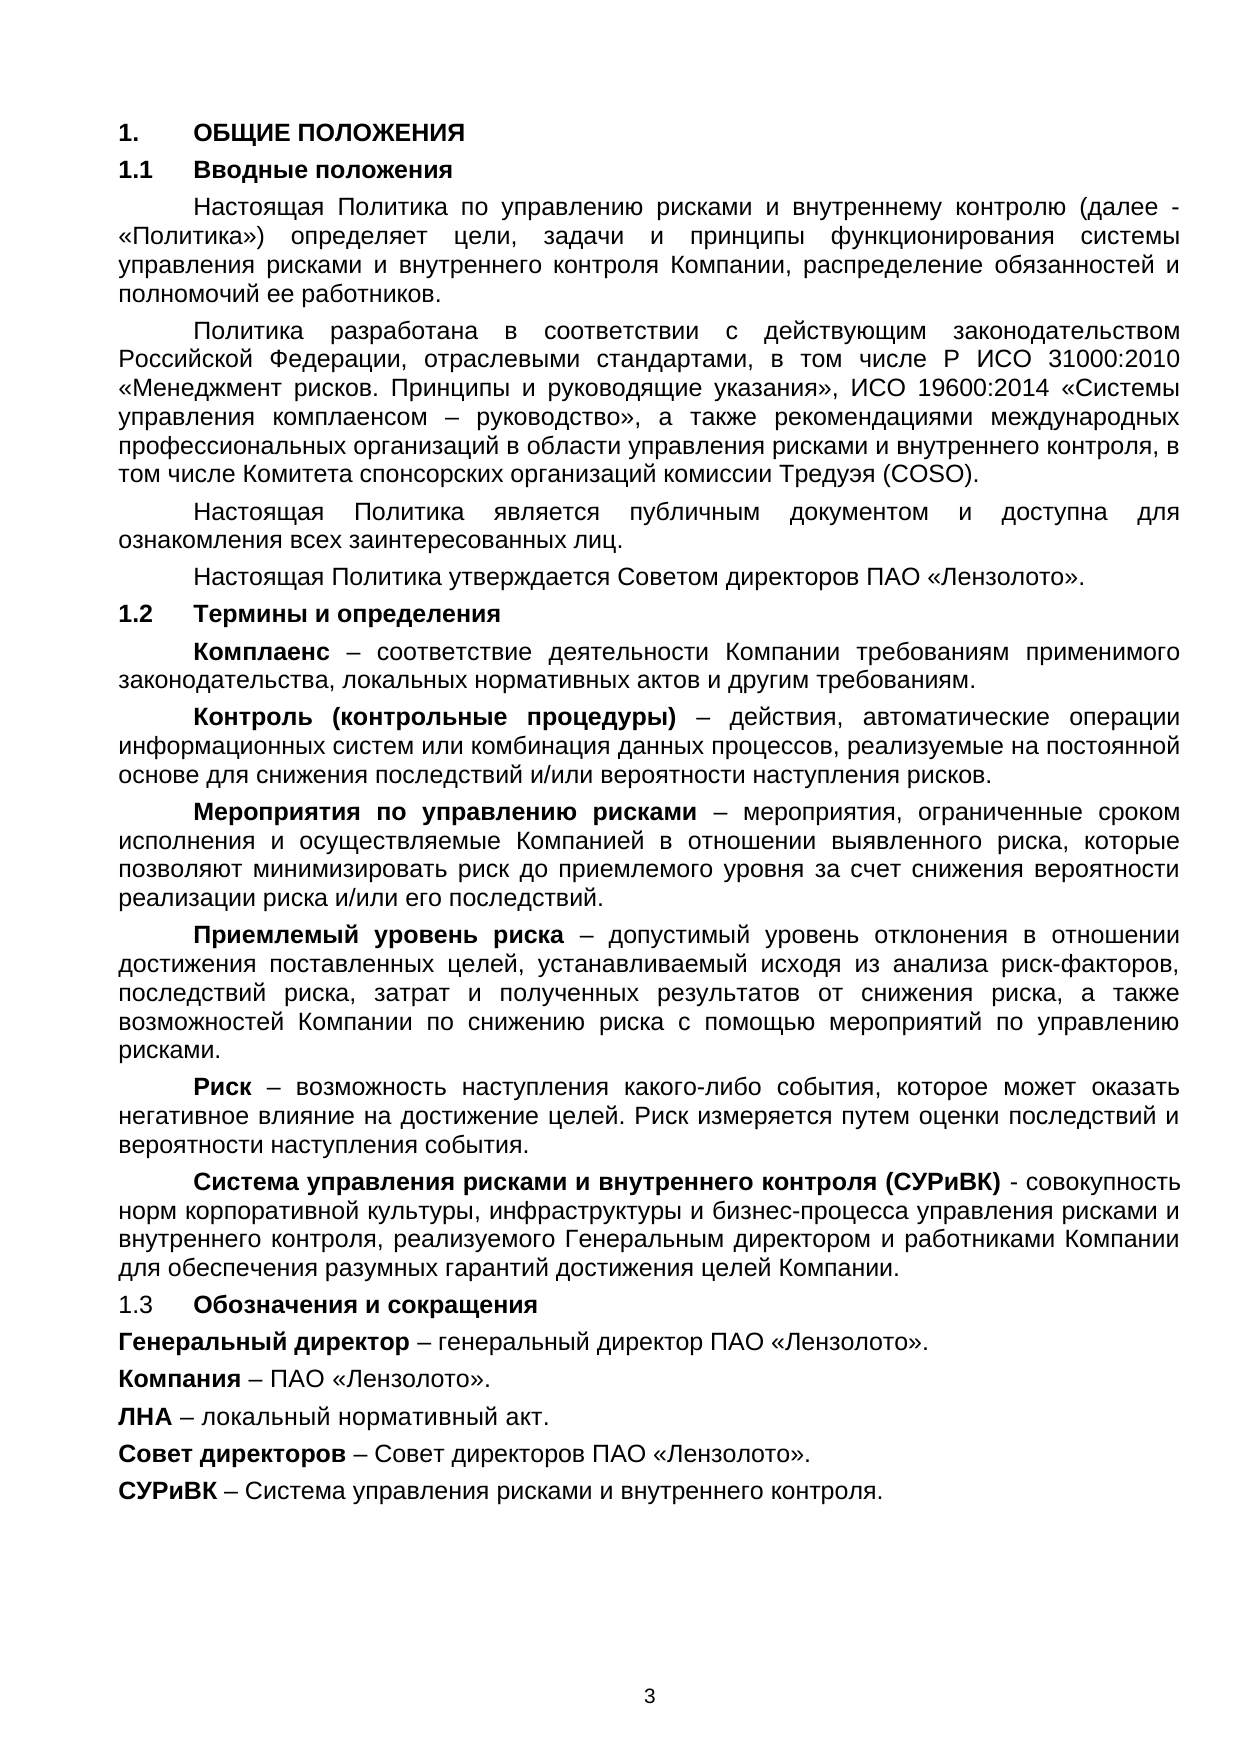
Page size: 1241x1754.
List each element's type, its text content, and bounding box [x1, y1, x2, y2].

text Мероприятия по управлению рисками – мероприятия, ограниченные сроком исполнения и осуществляемые Компанией в отношении выявленного риска, которые позволяют минимизировать риск до приемлемого уровня за счет снижения вероятности реализации риска и/или его последствий. [118, 797, 1181, 912]
text Генеральный директор – генеральный директор ПАО «Лензолото». [118, 1327, 1181, 1356]
text Риск – возможность наступления какого-либо события, которое может оказать негативное влияние на достижение целей. Риск измеряется путем оценки последствий и вероятности наступления события. [118, 1072, 1181, 1158]
text Контроль (контрольные процедуры) – действия, автоматические операции информационных систем или комбинация данных процессов, реализуемые на постоянной основе для снижения последствий и/или вероятности наступления рисков. [118, 702, 1181, 788]
text Политика разработана в соответствии с действующим законодательством Российской Федерации, отраслевыми стандартами, в том числе Р ИСО 31000:2010 «Менеджмент рисков. Принципы и руководящие указания», ИСО 19600:2014 «Системы управления комплаенсом – руководство», а также рекомендациями международных профессиональных организаций в области управления рисками и внутреннего контроля, в том числе Комитета спонсорских организаций комиссии Тредуэя (COSO). [118, 316, 1181, 488]
subtitle Термины и определения [118, 599, 1181, 628]
text Приемлемый уровень риска – допустимый уровень отклонения в отношении достижения поставленных целей, устанавливаемый исходя из анализа риск-факторов, последствий риска, затрат и полученных результатов от снижения риска, а также возможностей Компании по снижению риска с помощью мероприятий по управлению рисками. [118, 920, 1181, 1064]
text СУРиВК – Система управления рисками и внутреннего контроля. [118, 1476, 1181, 1504]
text Система управления рисками и внутреннего контроля (СУРиВК) - совокупность норм корпоративной культуры, инфраструктуры и бизнес-процесса управления рисками и внутреннего контроля, реализуемого Генеральным директором и работниками Компании для обеспечения разумных гарантий достижения целей Компании. [118, 1167, 1181, 1282]
text Совет директоров – Совет директоров ПАО «Лензолото». [118, 1438, 1181, 1467]
text Настоящая Политика по управлению рисками и внутреннему контролю (далее - «Политика») определяет цели, задачи и принципы функционирования системы управления рисками и внутреннего контроля Компании, распределение обязанностей и полномочий ее работников. [118, 192, 1181, 307]
text ЛНА – локальный нормативный акт. [118, 1401, 1181, 1430]
text Настоящая Политика утверждается Советом директоров ПАО «Лензолото». [118, 562, 1181, 591]
text Комплаенс – соответствие деятельности Компании требованиям применимого законодательства, локальных нормативных актов и другим требованиям. [118, 636, 1181, 694]
text Настоящая Политика является публичным документом и доступна для ознакомления всех заинтересованных лиц. [118, 496, 1181, 554]
subtitle Вводные положения [118, 155, 1181, 184]
text Компания – ПАО «Лензолото». [118, 1364, 1181, 1393]
subtitle Обозначения и сокращения [118, 1290, 1181, 1319]
subtitle ОБЩИЕ ПОЛОЖЕНИЯ [118, 118, 1181, 147]
